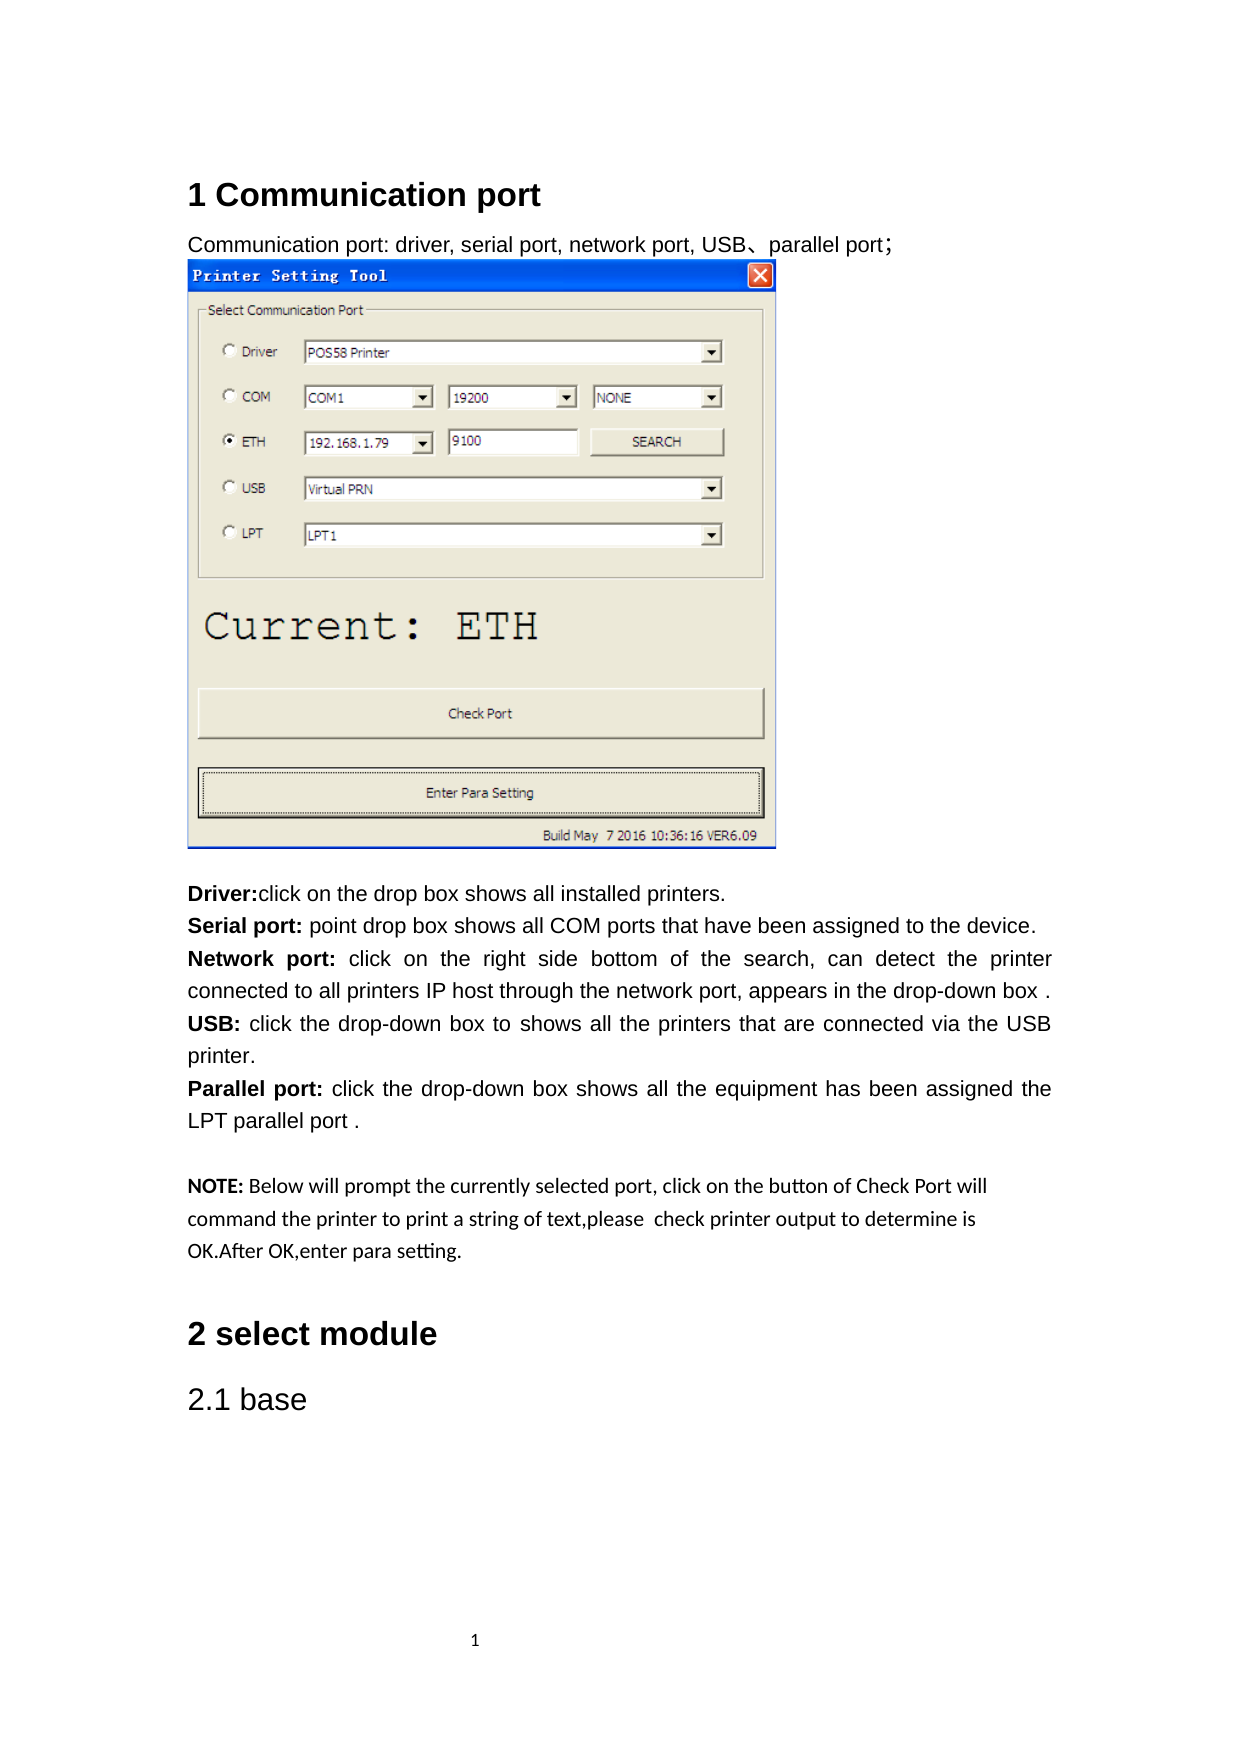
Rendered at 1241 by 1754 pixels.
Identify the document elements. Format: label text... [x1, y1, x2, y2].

text 2.1 base [187, 1366, 1053, 1431]
text Network port: click on the right side bottom of the search, can detect the printer connected to all printers IP host through the network port, appears in the drop-down box . [187, 942, 1053, 1007]
text 1 Communication port [187, 162, 1053, 227]
text Driver:click on the drop box shows all installed printers. [187, 877, 1053, 909]
picture [187, 259, 777, 849]
text Serial port: point drop box shows all COM ports that have been assigned to the device. [187, 909, 1053, 942]
text Communication port: driver, serial port, network port, USB、parallel port； [187, 227, 1053, 259]
text Parallel port: click the drop-down box shows all the equipment has been assigned the LPT parallel port . [187, 1072, 1053, 1137]
text 2 select module [187, 1301, 1053, 1366]
text USB: click the drop-down box to shows all the printers that are connected via the USB printer. [187, 1007, 1053, 1072]
text NOTE: Below will prompt the currently selected port, click on the button of Check Port will command the printer to print a string of text,please check printer output to determine is OK.After OK,enter para setting. [187, 1169, 1053, 1267]
